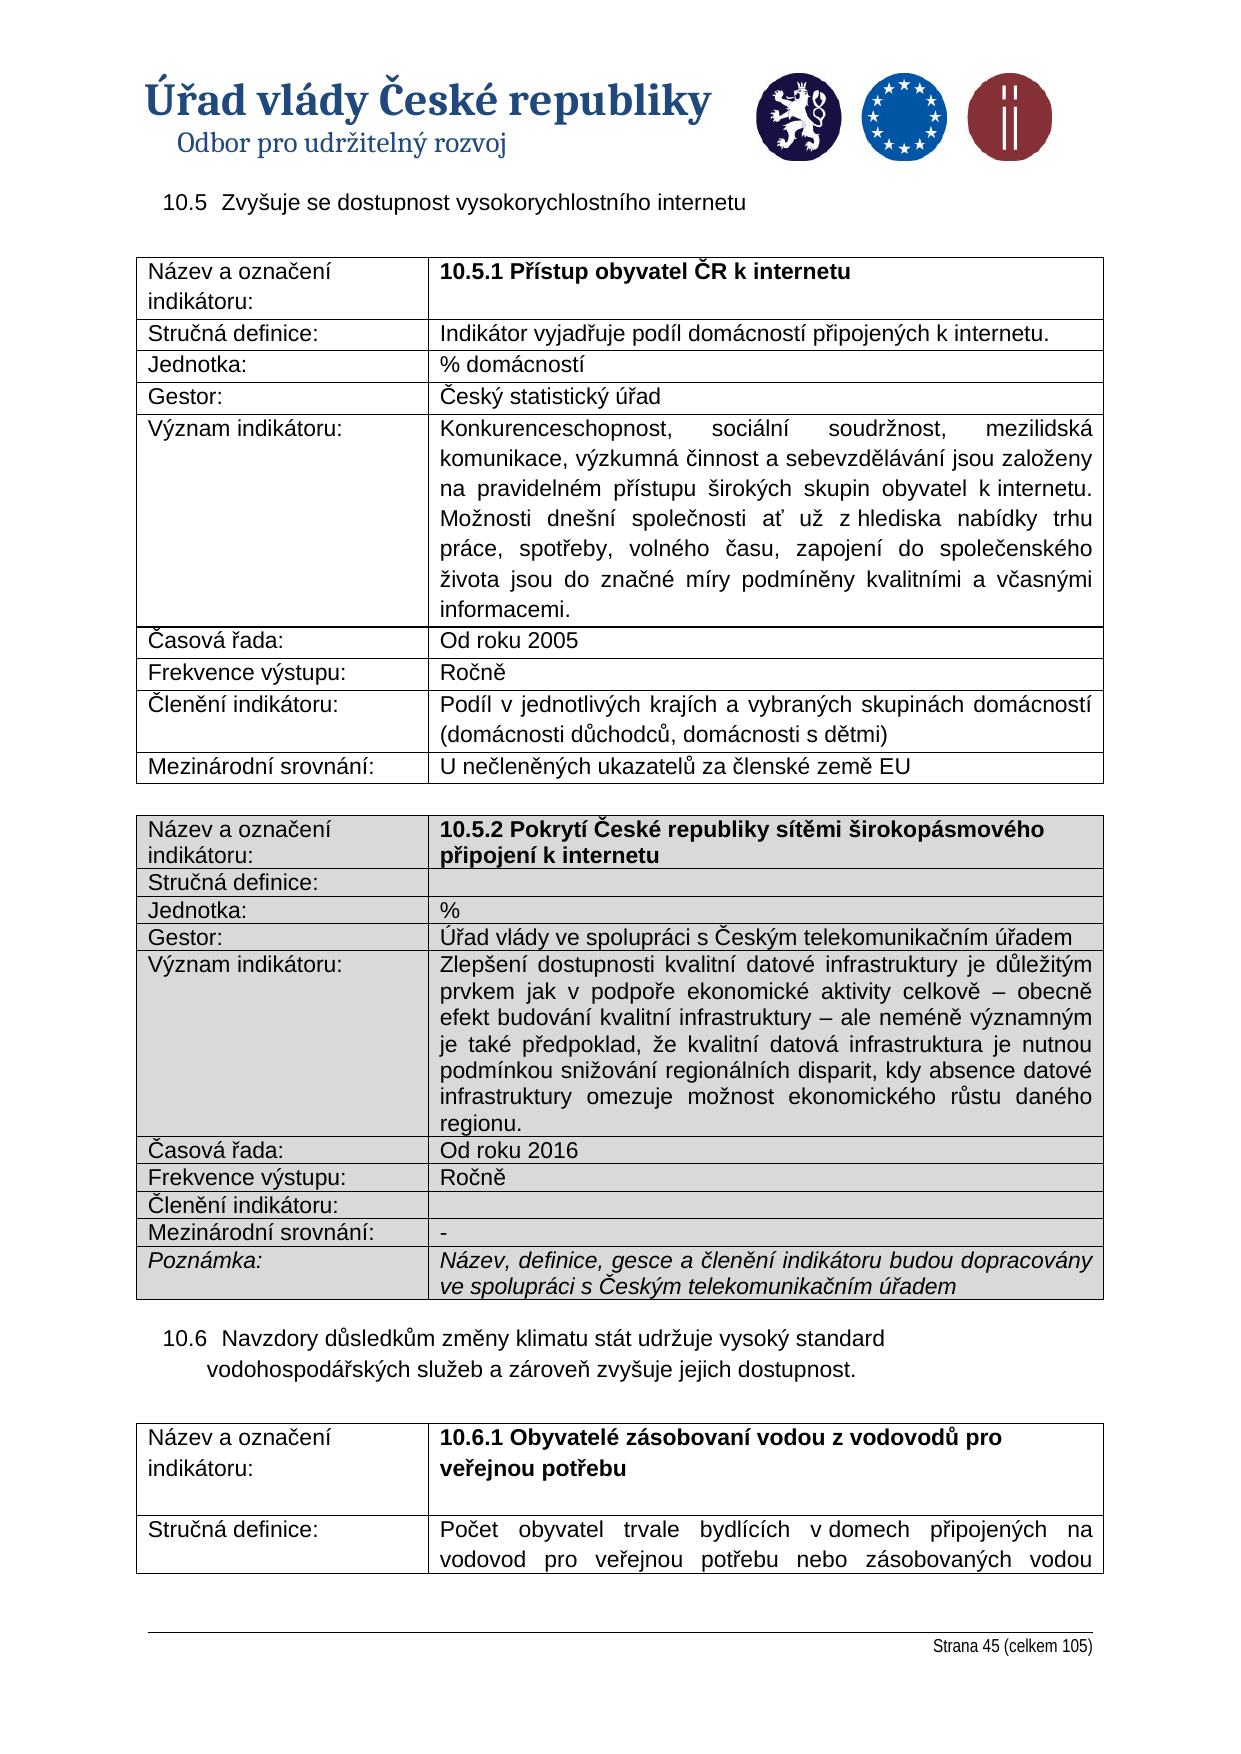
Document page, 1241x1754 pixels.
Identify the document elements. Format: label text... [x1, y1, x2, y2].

table_cell Mezinárodní srovnání: [137, 1219, 428, 1246]
table_cell Ročně [429, 659, 1103, 690]
table_cell Časová řada: [137, 628, 428, 658]
list Navzdory důsledkům změny klimatu stát udržuje vysoký standard vodohospodářských služeb a zároveň zvyšuje jejich dostupnost. [162, 1325, 1093, 1382]
table_cell Český statistický úřad [429, 383, 1103, 413]
table_header 10.6.1 Obyvatelé zásobovaní vodou z vodovodů pro veřejnou potřebu [429, 1424, 1103, 1515]
table_cell Poznámka: [137, 1247, 428, 1299]
table_cell Stručná definice: [137, 320, 428, 350]
table_cell Jednotka: [137, 351, 428, 382]
table_cell Frekvence výstupu: [137, 659, 428, 690]
table_header Název a označení indikátoru: [137, 258, 428, 318]
table_header 10.5.1 Přístup obyvatel ČR k internetu [429, 258, 1103, 318]
table_cell Gestor: [137, 383, 428, 413]
table_cell Mezinárodní srovnání: [137, 753, 428, 783]
table_cell Význam indikátoru: [137, 951, 428, 1136]
table_cell Časová řada: [137, 1137, 428, 1163]
table_header 10.5.2 Pokrytí České republiky sítěmi širokopásmového připojení k internetu [429, 816, 1103, 868]
table_cell Ročně [429, 1164, 1103, 1191]
table_cell Stručná definice: [137, 869, 428, 896]
table_cell - [429, 1219, 1103, 1246]
table_cell Frekvence výstupu: [137, 1164, 428, 1191]
table_cell Členění indikátoru: [137, 691, 428, 752]
table_cell Jednotka: [137, 897, 428, 923]
table_cell [429, 1192, 1103, 1218]
table_cell Indikátor vyjadřuje podíl domácností připojených k internetu. [429, 320, 1103, 350]
table_cell % domácností [429, 351, 1103, 382]
table_header Název a označení indikátoru: [137, 816, 428, 868]
table_cell % [429, 897, 1103, 923]
list Zvyšuje se dostupnost vysokorychlostního internetu [162, 189, 1093, 215]
table_cell Stručná definice: [137, 1516, 428, 1572]
table_cell Konkurenceschopnost, sociální soudržnost, mezilidská komunikace, výzkumná činnost a sebevzdělávání jsou založeny na pravidelném přístupu širokých skupin obyvatel k internetu. Možnosti dnešní společnosti ať už z hlediska nabídky trhu práce, spotřeby, volného času, zapojení do společenského života jsou do značné míry podmíněny kvalitními a včasnými informacemi. [429, 415, 1103, 626]
table_cell Název, definice, gesce a členění indikátoru budou dopracovány ve spolupráci s Českým telekomunikačním úřadem [429, 1247, 1103, 1299]
table_cell Úřad vlády ve spolupráci s Českým telekomunikačním úřadem [429, 924, 1103, 950]
table_cell [429, 869, 1103, 896]
table_cell Gestor: [137, 924, 428, 950]
table_cell Význam indikátoru: [137, 415, 428, 626]
table_cell Členění indikátoru: [137, 1192, 428, 1218]
table_header Název a označení indikátoru: [137, 1424, 428, 1515]
table_cell Podíl v jednotlivých krajích a vybraných skupinách domácností (domácnosti důchodců, domácnosti s dětmi) [429, 691, 1103, 752]
table_cell Od roku 2016 [429, 1137, 1103, 1163]
picture [756, 73, 1052, 161]
table_cell Zlepšení dostupnosti kvalitní datové infrastruktury je důležitým prvkem jak v podpoře ekonomické aktivity celkově – obecně efekt budování kvalitní infrastruktury – ale neméně významným je také předpoklad, že kvalitní datová infrastruktura je nutnou podmínkou snižování regionálních disparit, kdy absence datové infrastruktury omezuje možnost ekonomického růstu daného regionu. [429, 951, 1103, 1136]
table_cell U nečleněných ukazatelů za členské země EU [429, 753, 1103, 783]
table_cell Počet obyvatel trvale bydlících v domech připojených na vodovod pro veřejnou potřebu nebo zásobovaných vodou z veřejných stojanů [429, 1516, 1103, 1572]
table_cell Od roku 2005 [429, 628, 1103, 658]
